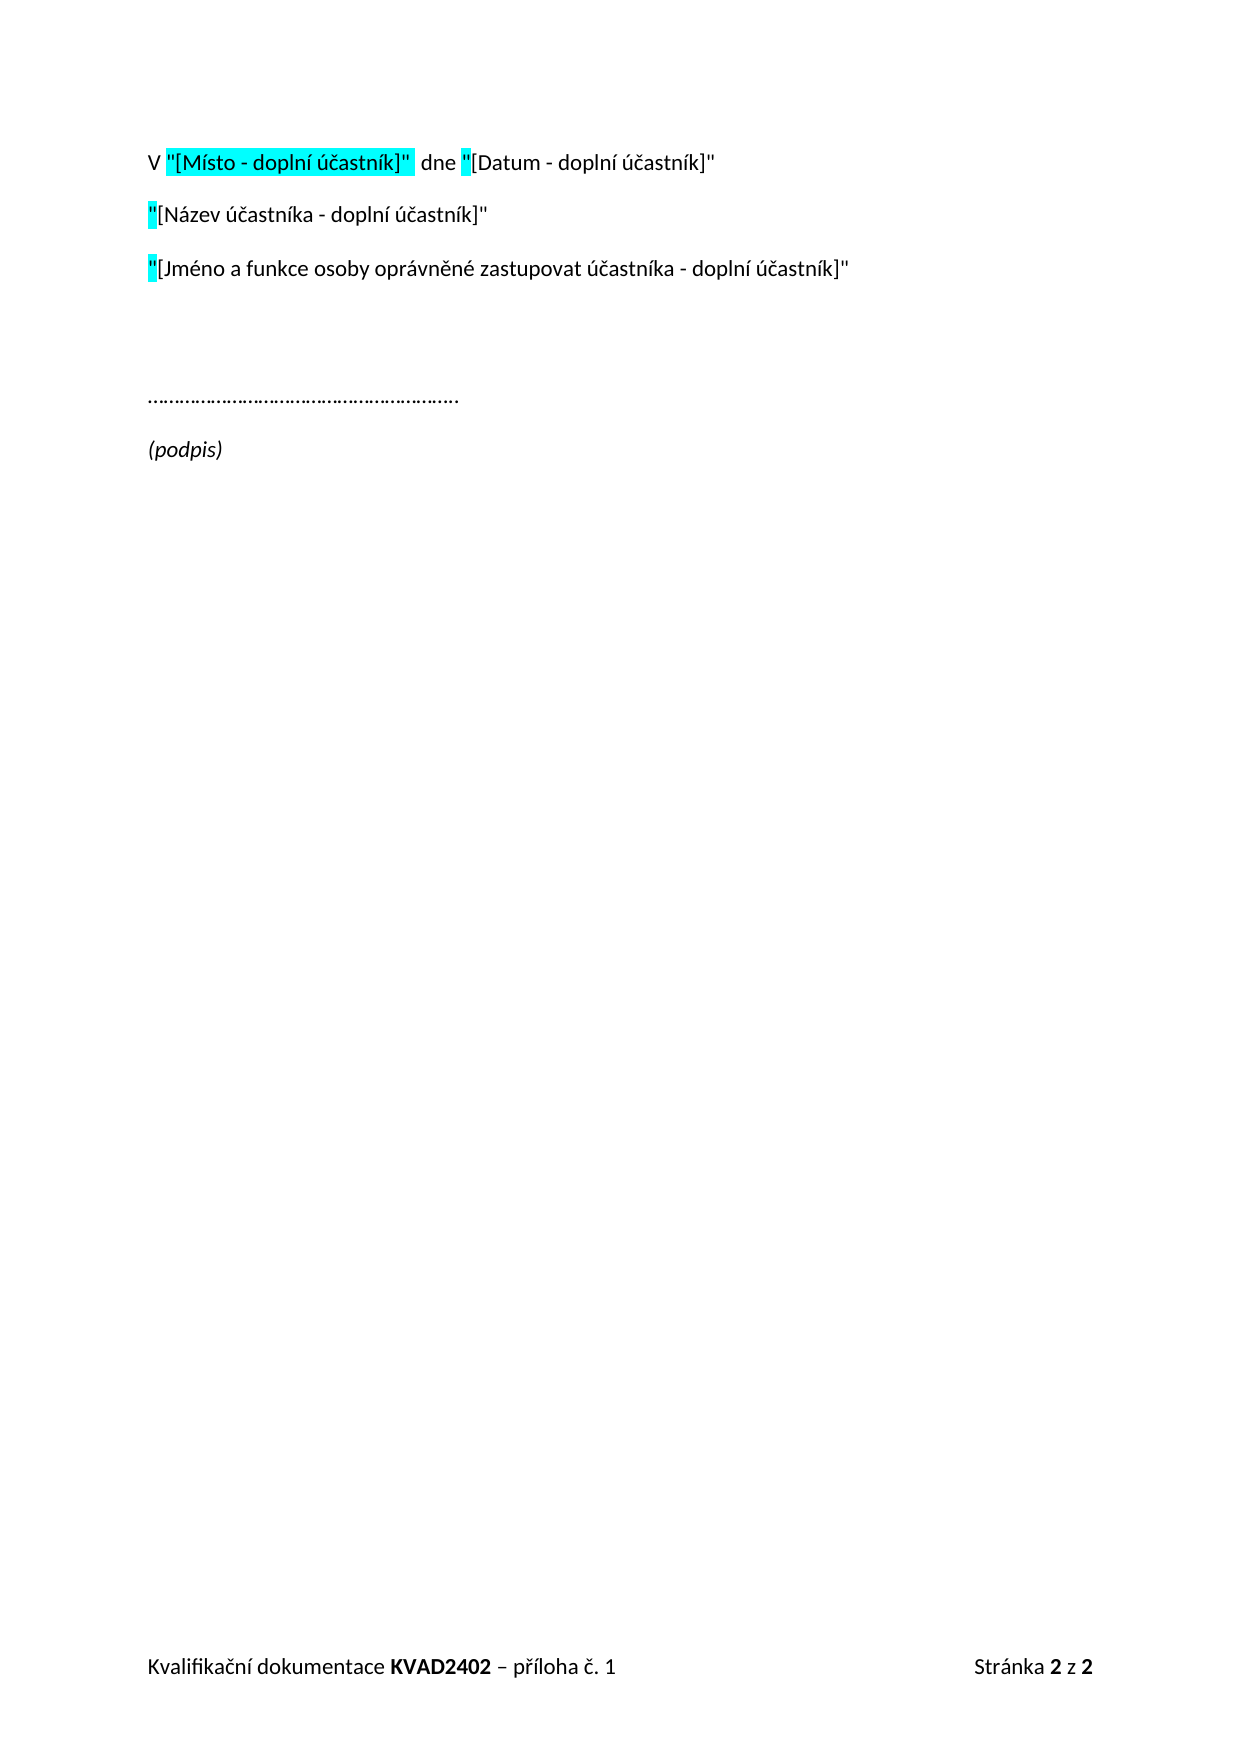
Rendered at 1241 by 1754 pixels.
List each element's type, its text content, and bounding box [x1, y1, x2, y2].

text ………………………………………………….. [148, 382, 1093, 410]
text V dne [471, 148, 1093, 176]
text V dne [148, 148, 166, 176]
text (podpis) [148, 435, 1093, 463]
text V dne [415, 148, 461, 176]
